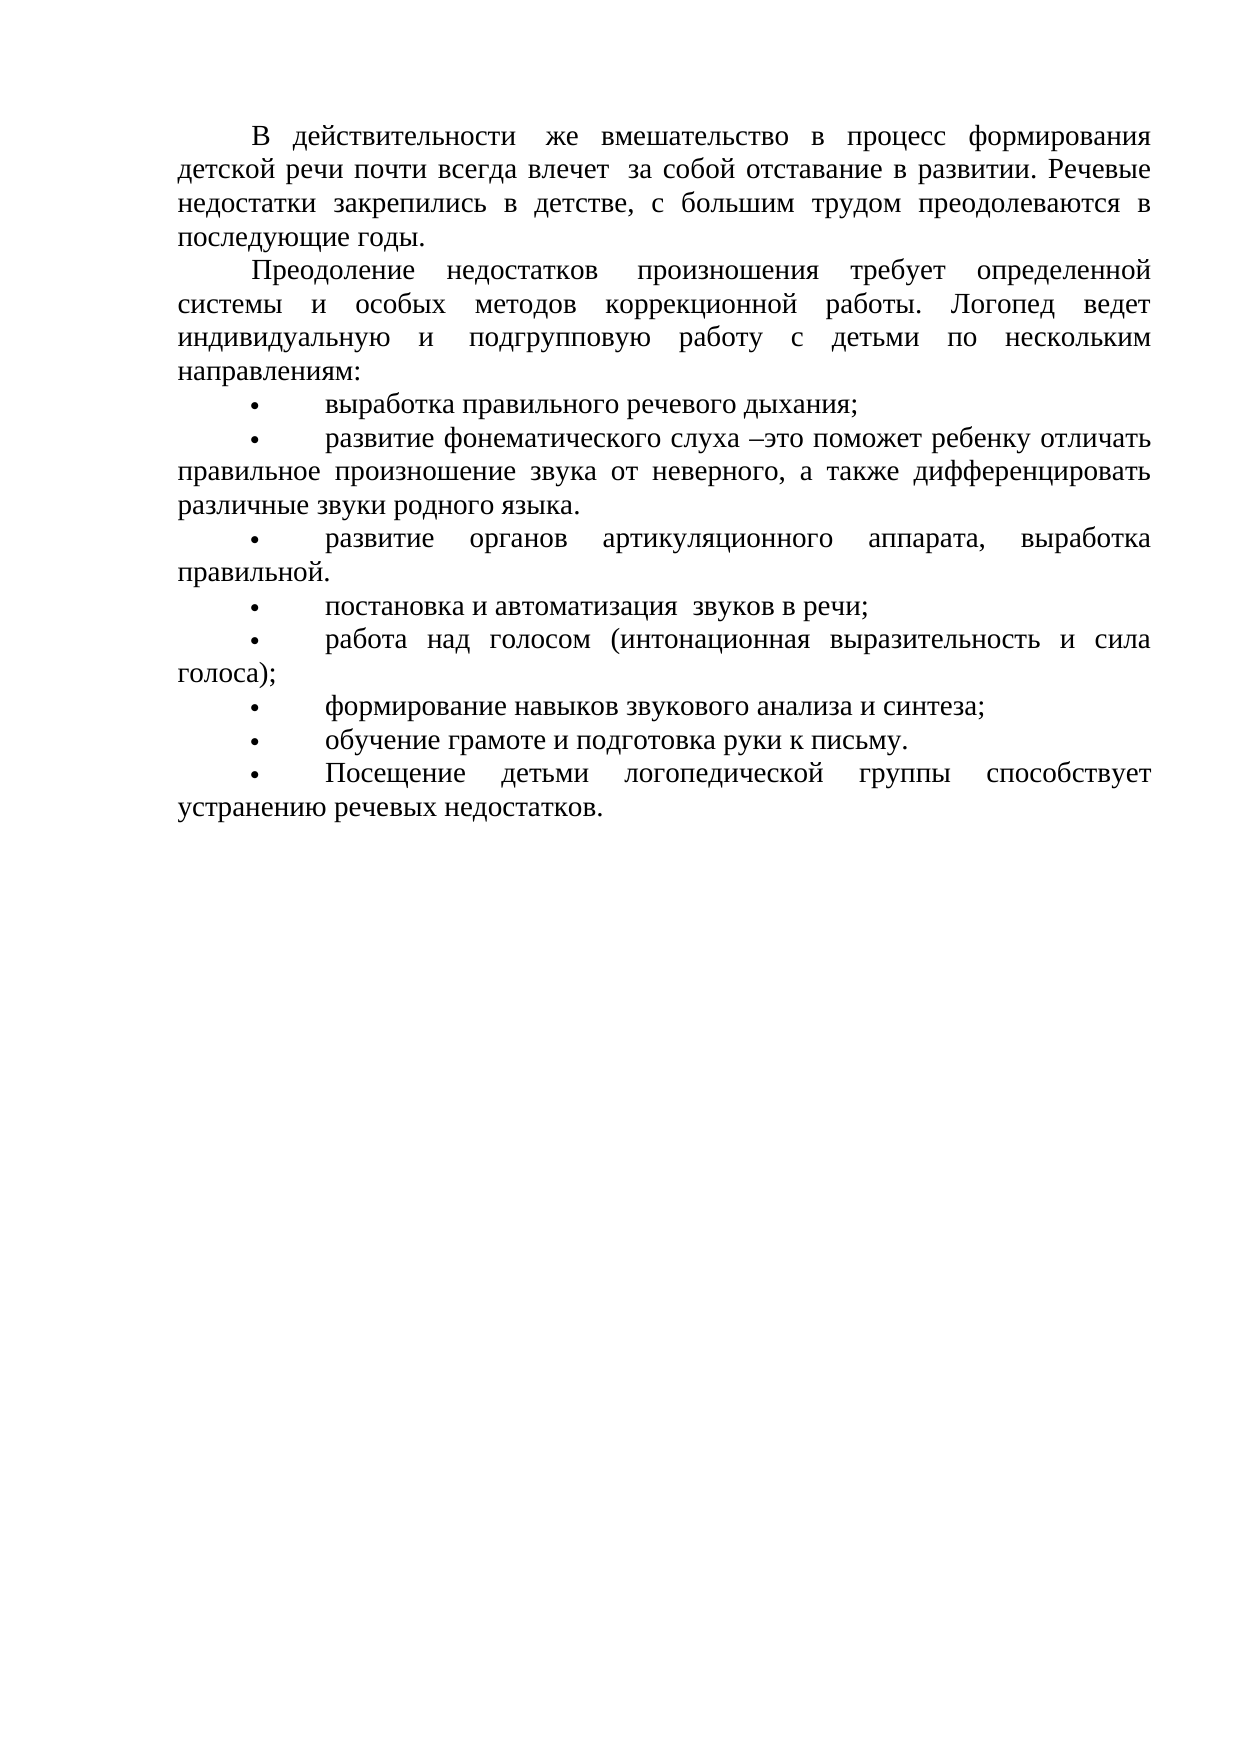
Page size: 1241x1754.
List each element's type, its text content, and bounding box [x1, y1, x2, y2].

list обучение грамоте и подготовка руки к письму. [177, 722, 1152, 755]
list выработка правильного речевого дыхания; [177, 386, 1152, 420]
text Преодоление недостатков произношения требует определенной системы и особых методов коррекционной работы. Логопед ведет индивидуальную и подгрупповую работу с детьми по нескольким направлениям: [177, 252, 1152, 386]
list Посещение детьми логопедической группы способствует устранению речевых недостатков. [177, 755, 1152, 822]
list формирование навыков звукового анализа и синтеза; [177, 688, 1152, 722]
list работа над голосом (интонационная выразительность и сила голоса); [177, 621, 1152, 688]
list развитие органов артикуляционного аппарата, выработка правильной. [177, 521, 1152, 588]
list развитие фонематического слуха –это поможет ребенку отличать правильное произношение звука от неверного, а также дифференцировать различные звуки родного языка. [177, 420, 1152, 521]
text В действительности же вмешательство в процесс формирования детской речи почти всегда влечет за собой отставание в развитии. Речевые недостатки закрепились в детстве, с большим трудом преодолеваются в последующие годы. [177, 118, 1152, 252]
list постановка и автоматизация звуков в речи; [177, 588, 1152, 621]
